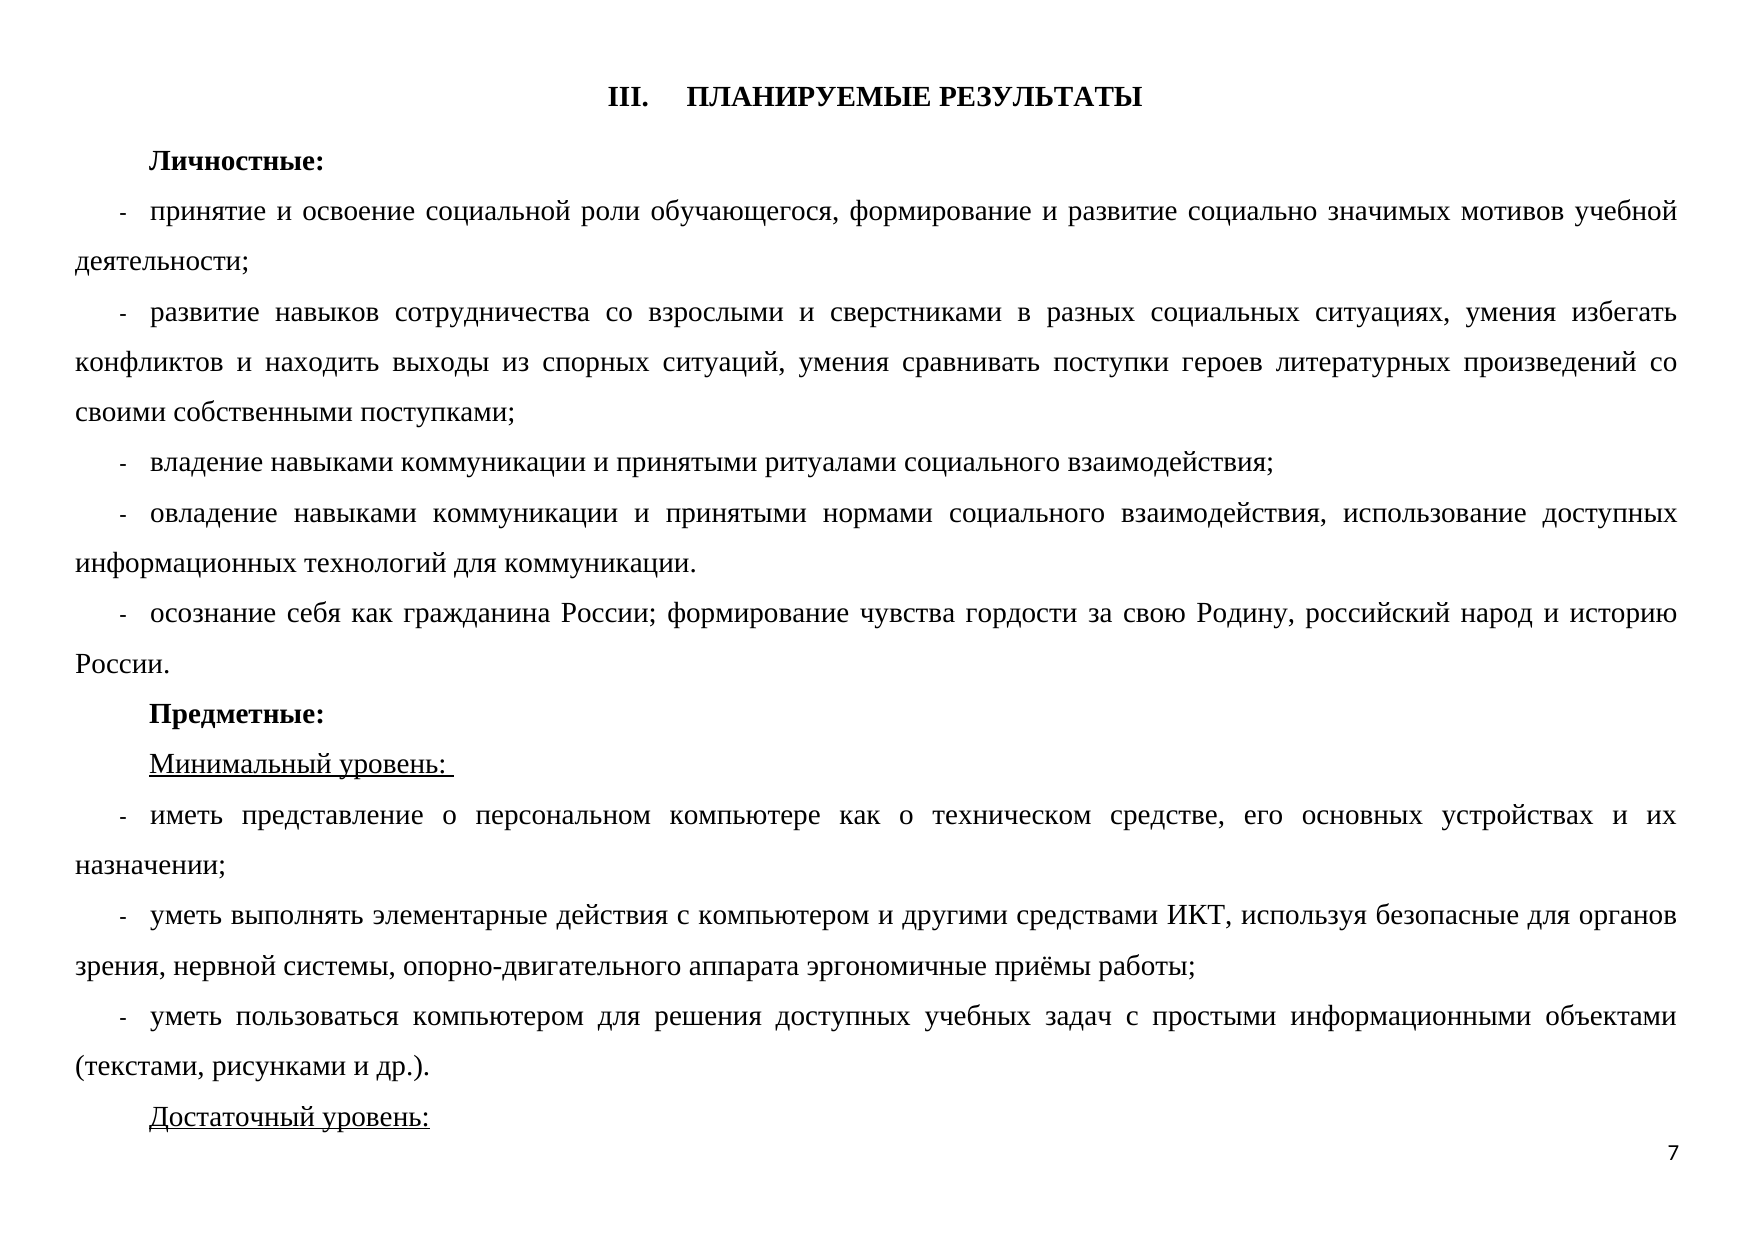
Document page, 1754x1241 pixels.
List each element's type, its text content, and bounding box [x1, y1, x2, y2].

text Предметные: [75, 696, 1679, 730]
text Достаточный уровень: [75, 1099, 1679, 1132]
list овладение навыками коммуникации и принятыми нормами социального взаимодействия, использование доступных информационных технологий для коммуникации. [75, 495, 1679, 579]
list иметь представление о персональном компьютере как о техническом средстве, его основных устройствах и их назначении; [75, 797, 1679, 881]
text Минимальный уровень: [75, 746, 1679, 780]
list уметь пользоваться компьютером для решения доступных учебных задач с простыми информационными объектами (текстами, рисунками и др.). [75, 998, 1679, 1082]
list осознание себя как гражданина России; формирование чувства гордости за свою Родину, российский народ и историю России. [75, 596, 1679, 679]
list владение навыками коммуникации и принятыми ритуалами социального взаимодействия; [75, 444, 1679, 478]
list развитие навыков сотрудничества со взрослыми и сверстниками в разных социальных ситуациях, умения избегать конфликтов и находить выходы из спорных ситуаций, умения сравнивать поступки героев литературных произведений со своими собственными поступками; [75, 294, 1679, 428]
list принятие и освоение социальной роли обучающегося, формирование и развитие социально значимых мотивов учебной деятельности; [75, 193, 1679, 277]
list уметь выполнять элементарные действия с компьютером и другими средствами ИКТ, используя безопасные для органов зрения, нервной системы, опорно-двигательного аппарата эргономичные приёмы работы; [75, 897, 1679, 981]
text Личностные: [75, 143, 1679, 176]
subtitle ПЛАНИРУЕМЫЕ РЕЗУЛЬТАТЫ [112, 79, 1679, 113]
